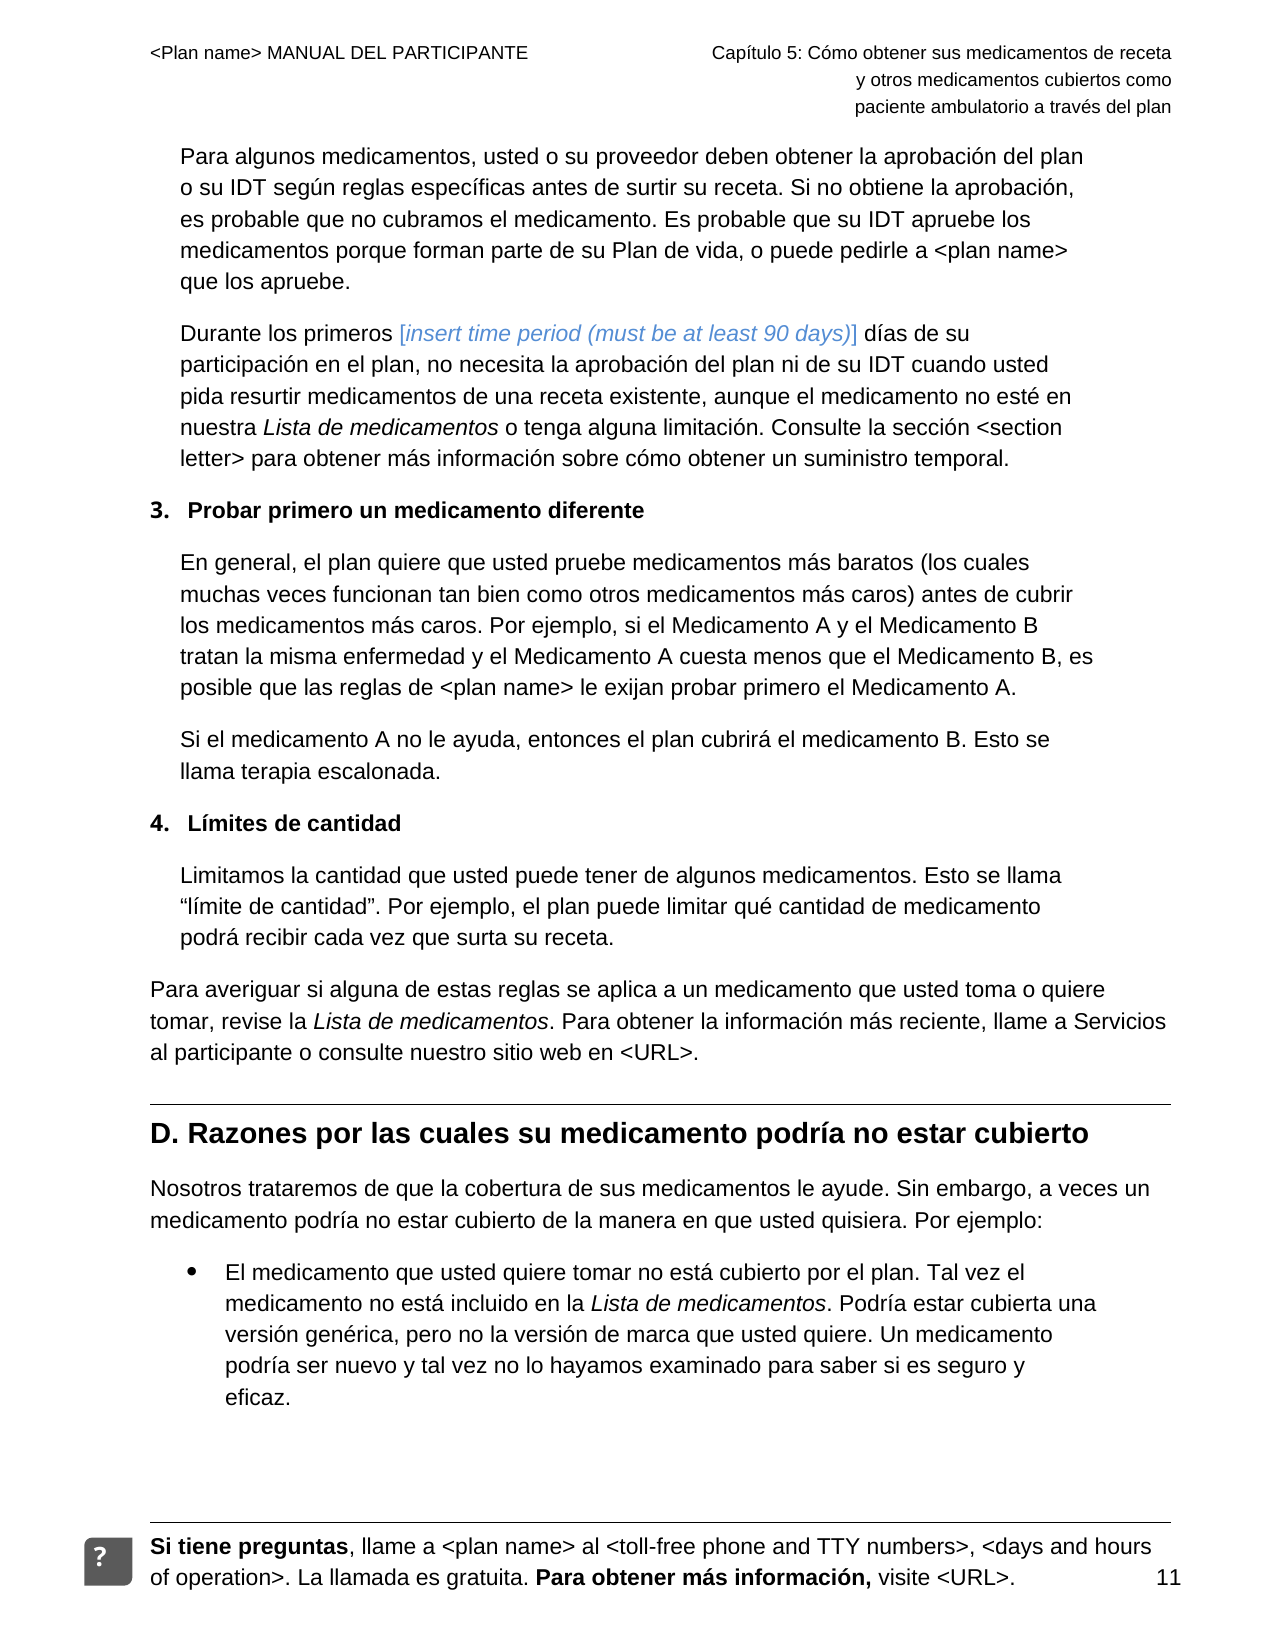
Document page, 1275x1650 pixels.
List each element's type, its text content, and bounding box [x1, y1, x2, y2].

subtitle Razones por las cuales su medicamento podría no estar cubierto [150, 1105, 1171, 1151]
text Nosotros trataremos de que la cobertura de sus medicamentos le ayude. Sin embargo, a veces un medicamento podría no estar cubierto de la manera en que usted quisiera. Por ejemplo: [150, 1172, 1171, 1234]
text Para averiguar si alguna de estas reglas se aplica a un medicamento que usted toma o quiere tomar, revise la Lista de medicamentos. Para obtener la información más reciente, llame a Servicios al participante o consulte nuestro sitio web en <URL>. [150, 973, 1171, 1067]
list El medicamento que usted quiere tomar no está cubierto por el plan. Tal vez el medicamento no está incluido en la Lista de medicamentos. Podría estar cubierta una versión genérica, pero no la versión de marca que usted quiere. Un medicamento podría ser nuevo y tal vez no lo hayamos examinado para saber si es seguro y eficaz. [187, 1255, 1096, 1411]
text Si el medicamento A no le ayuda, entonces el plan cubrirá el medicamento B. Esto se llama terapia escalonada. [180, 723, 1096, 785]
text Durante los primeros [insert time period (must be at least 90 days)] días de su participación en el plan, no necesita la aprobación del plan ni de su IDT cuando usted pida resurtir medicamentos de una receta existente, aunque el medicamento no esté en nuestra Lista de medicamentos o tenga alguna limitación. Consulte la sección <section letter> para obtener más información sobre cómo obtener un suministro temporal. [180, 317, 1096, 473]
text En general, el plan quiere que usted pruebe medicamentos más baratos (los cuales muchas veces funcionan tan bien como otros medicamentos más caros) antes de cubrir los medicamentos más caros. Por ejemplo, si el Medicamento A y el Medicamento B tratan la misma enfermedad y el Medicamento A cuesta menos que el Medicamento B, es posible que las reglas de <plan name> le exijan probar primero el Medicamento A. [180, 546, 1096, 702]
text Para algunos medicamentos, usted o su proveedor deben obtener la aprobación del plan o su IDT según reglas específicas antes de surtir su receta. Si no obtiene la aprobación, es probable que no cubramos el medicamento. Es probable que su IDT apruebe los medicamentos porque forman parte de su Plan de vida, o puede pedirle a <plan name> que los apruebe. [180, 139, 1096, 296]
text Limitamos la cantidad que usted puede tener de algunos medicamentos. Esto se llama “límite de cantidad”. Por ejemplo, el plan puede limitar qué cantidad de medicamento podrá recibir cada vez que surta su receta. [180, 858, 1096, 952]
list Probar primero un medicamento diferente [150, 494, 1096, 525]
list Límites de cantidad [150, 806, 1096, 837]
